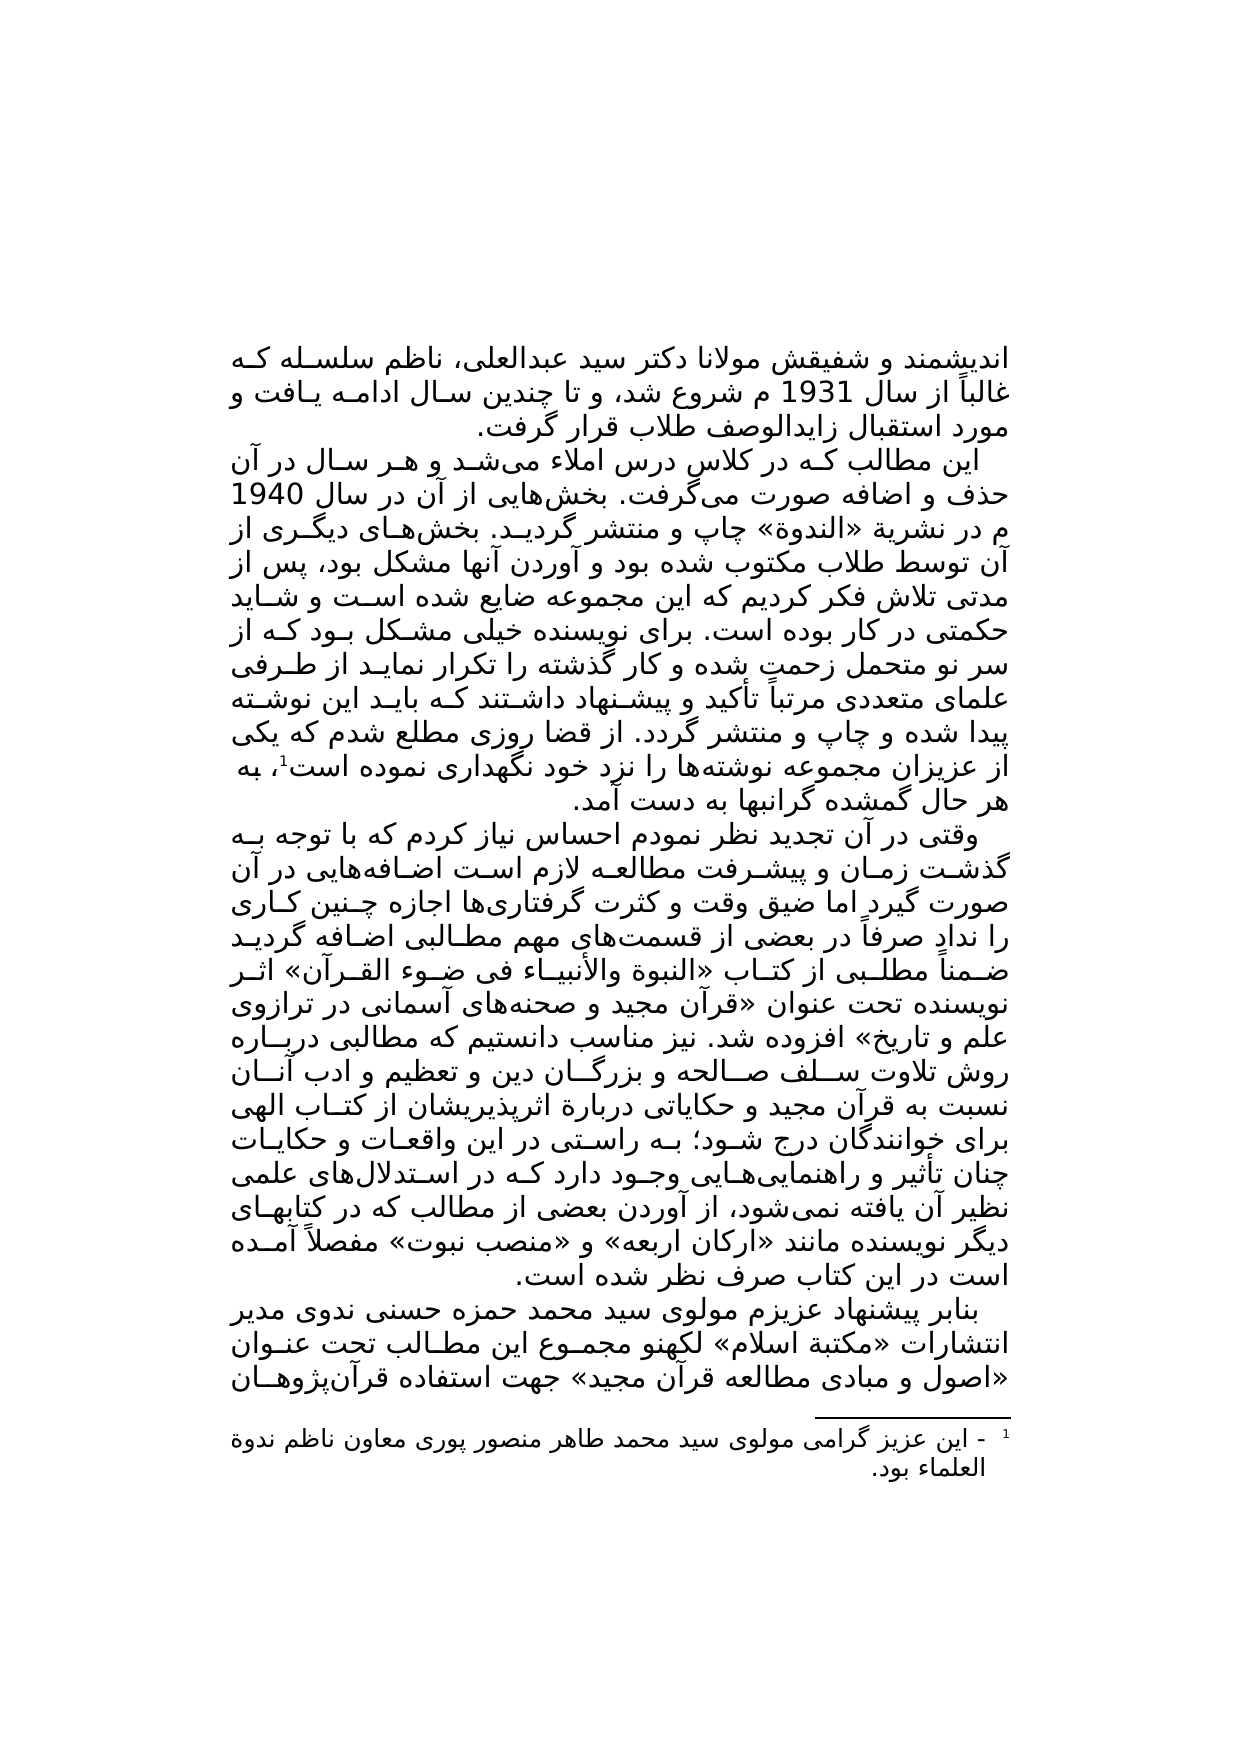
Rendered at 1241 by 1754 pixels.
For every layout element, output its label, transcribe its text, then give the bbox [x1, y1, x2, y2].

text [230, 1292, 1010, 1394]
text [230, 342, 1010, 443]
text این مطالب که در کلاس درس املاء می‌شد و هر سال در آن حذف و اضافه صورت می‌گرفت. بخش‌هایی از آن در سال 1940 م در نشریة «الندوة» چاپ و منتشر گردید. بخش‌های دیگری از آن توسط طلاب مکتوب شده بود و آوردن آنها مشکل بود، پس از مدتی تلاش فکر کردیم که این مجموعه ضایع شده است و شاید حکمتی در کار بوده است. برای نویسنده خیلی مشکل بود که از سر نو متحمل زحمت شده و کار گذشته را تکرار نماید از طرفی علمای متعددی مرتباً تأکید و پیشنهاد داشتند که باید این نوشته پیدا شده و چاپ و منتشر گردد. از قضا روزی مطلع شدم که یکی از عزیزان مجموعه‌ نوشته‌ها را نزد خود نگهداری نموده است، به هر حال گمشده گرانبها به دست آمد. [230, 443, 1010, 817]
text وقتی در آن تجدید نظر نمودم احساس نیاز کردم که با توجه به گذشت زمان و پیشرفت مطالعه لازم است اضافه‌هایی در آن صورت گیرد اما ضیق وقت و کثرت گرفتاری‌ها اجازه چنین کاری را نداد صرفاً در بعضی از قسمت‌های مهم مطالبی اضافه گردید ضمناً مطلبی از کتاب «النبوة والأنبیاء فی ضوء القرآن» اثر نویسنده تحت عنوان «قرآن مجید و صحنه‌های آسمانی در ترازوی علم و تاریخ» افزوده شد. نیز مناسب دانستیم که مطالبی درباره روش تلاوت سلف صالحه و بزرگان دین و تعظیم و ادب آنان نسبت به قرآن مجید و حکایاتی دربارة اثرپذیریشان از کتاب الهی برای خوانندگان درج شود؛ به راستی در این واقعات و حکایات چنان تأثیر و راهنمایی‌هایی وجود دارد که در استدلال‌های علمی نظیر آن یافته نمی‌شود، از آوردن بعضی از مطالب که در کتابهای دیگر نویسنده مانند «ارکان اربعه» و «منصب نبوت» مفصلاً آمده است در این کتاب صرف نظر شده است. [230, 817, 1010, 1292]
